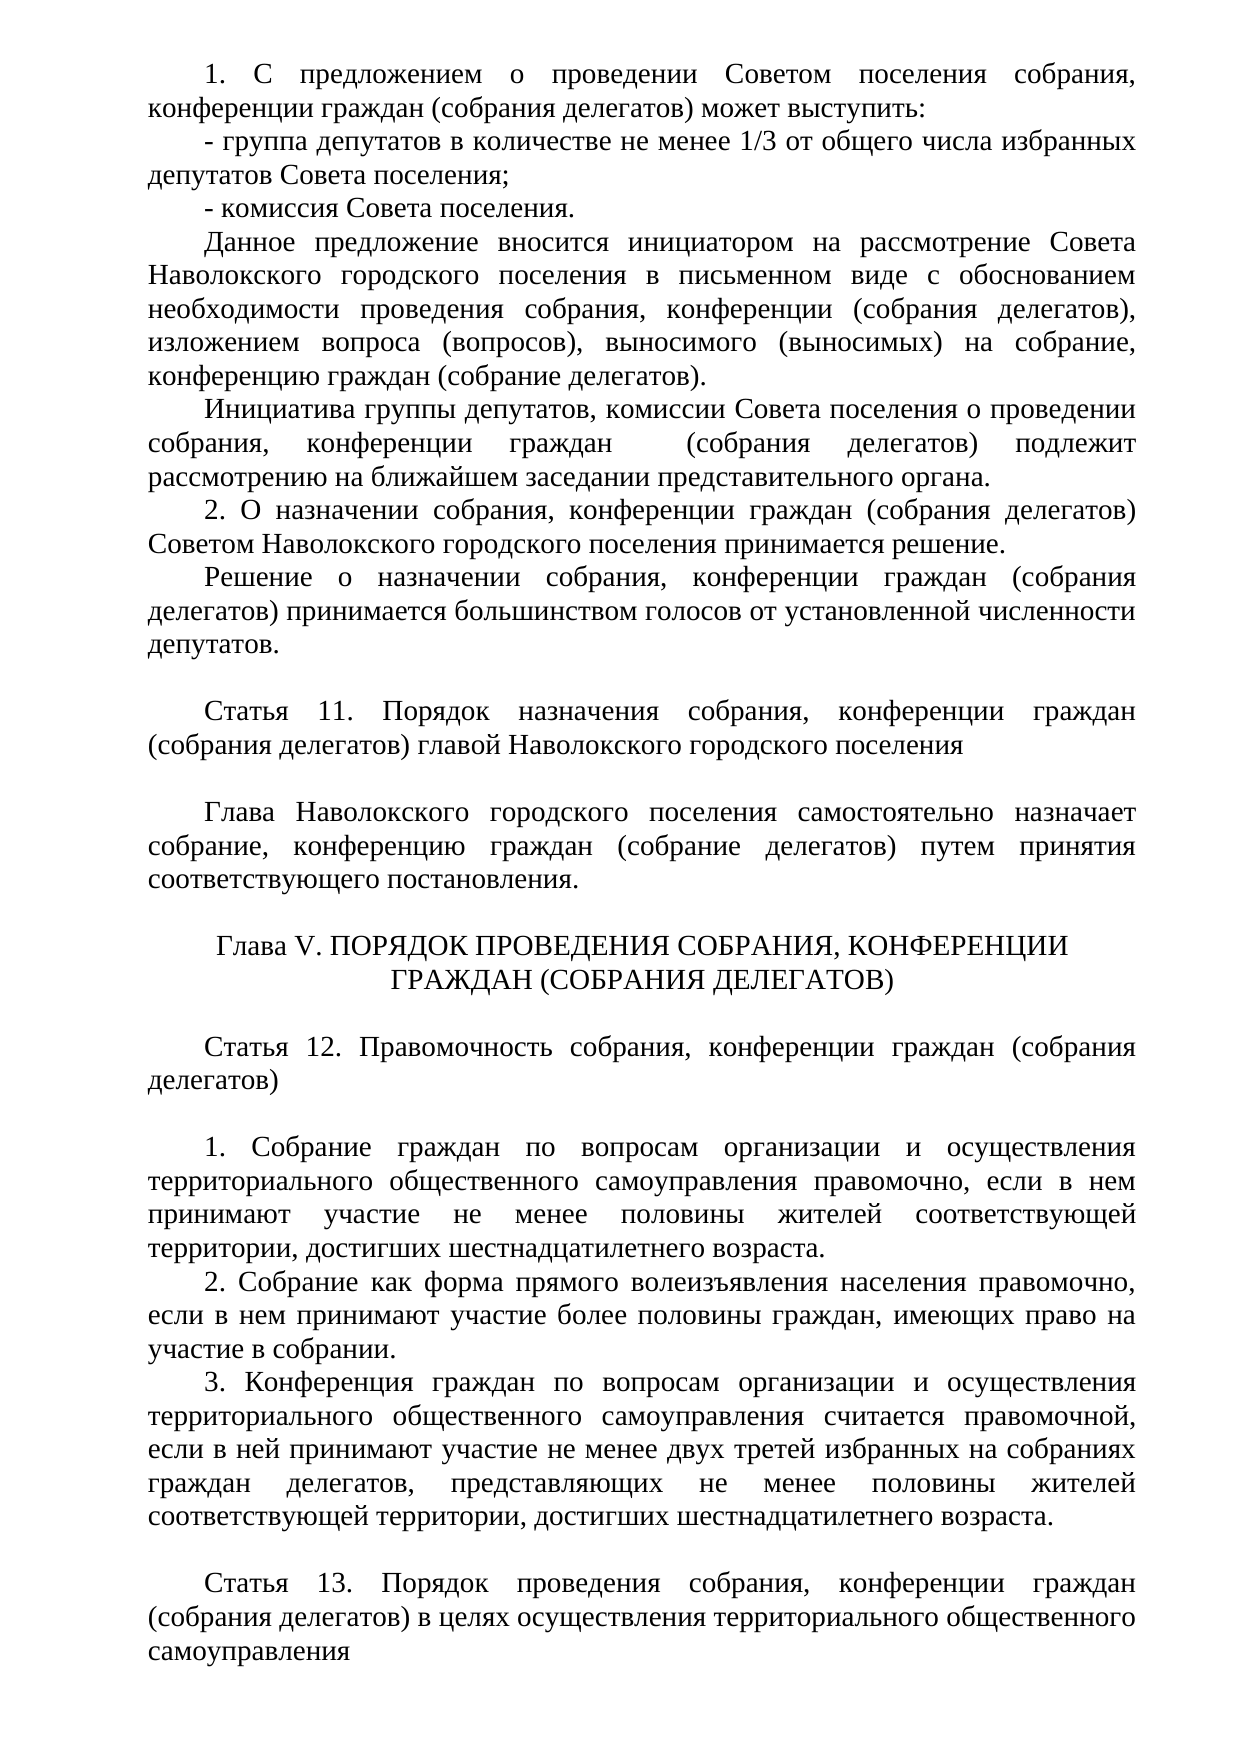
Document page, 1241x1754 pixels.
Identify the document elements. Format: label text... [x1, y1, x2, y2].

text Статья 11. Порядок назначения собрания, конференции граждан (собрания делегатов) главой Наволокского городского поселения [148, 693, 1137, 761]
text Решение о назначении собрания, конференции граждан (собрания делегатов) принимается большинством голосов от установленной численности депутатов. [148, 559, 1137, 660]
text 1. Собрание граждан по вопросам организации и осуществления территориального общественного самоуправления правомочно, если в нем принимают участие не менее половины жителей соответствующей территории, достигших шестнадцатилетнего возраста. [148, 1129, 1137, 1264]
text Статья 12. Правомочность собрания, конференции граждан (собрания делегатов) [148, 1029, 1137, 1096]
text Инициатива группы депутатов, комиссии Совета поселения о проведении собрания, конференции граждан (собрания делегатов) подлежит рассмотрению на ближайшем заседании представительного органа. [148, 392, 1137, 492]
text - комиссия Совета поселения. [148, 190, 1137, 224]
text Данное предложение вносится инициатором на рассмотрение Совета Наволокского городского поселения в письменном виде с обоснованием необходимости проведения собрания, конференции (собрания делегатов), изложением вопроса (вопросов), выносимого (выносимых) на собрание, конференцию граждан (собрание делегатов). [148, 224, 1137, 392]
text Глава Наволокского городского поселения самостоятельно назначает собрание, конференцию граждан (собрание делегатов) путем принятия соответствующего постановления. [148, 794, 1137, 895]
text Глава V. ПОРЯДОК ПРОВЕДЕНИЯ СОБРАНИЯ, КОНФЕРЕНЦИИ ГРАЖДАН (СОБРАНИЯ ДЕЛЕГАТОВ) [148, 928, 1137, 995]
text 2. Собрание как форма прямого волеизъявления населения правомочно, если в нем принимают участие более половины граждан, имеющих право на участие в собрании. [148, 1264, 1137, 1364]
text 2. О назначении собрания, конференции граждан (собрания делегатов) Советом Наволокского городского поселения принимается решение. [148, 492, 1137, 559]
text - группа депутатов в количестве не менее 1/3 от общего числа избранных депутатов Совета поселения; [148, 123, 1137, 190]
text 3. Конференция граждан по вопросам организации и осуществления территориального общественного самоуправления считается правомочной, если в ней принимают участие не менее двух третей избранных на собраниях граждан делегатов, представляющих не менее половины жителей соответствующей территории, достигших шестнадцатилетнего возраста. [148, 1364, 1137, 1532]
text 1. С предложением о проведении Советом поселения собрания, конференции граждан (собрания делегатов) может выступить: [148, 56, 1137, 123]
text Статья 13. Порядок проведения собрания, конференции граждан (собрания делегатов) в целях осуществления территориального общественного самоуправления [148, 1566, 1137, 1666]
